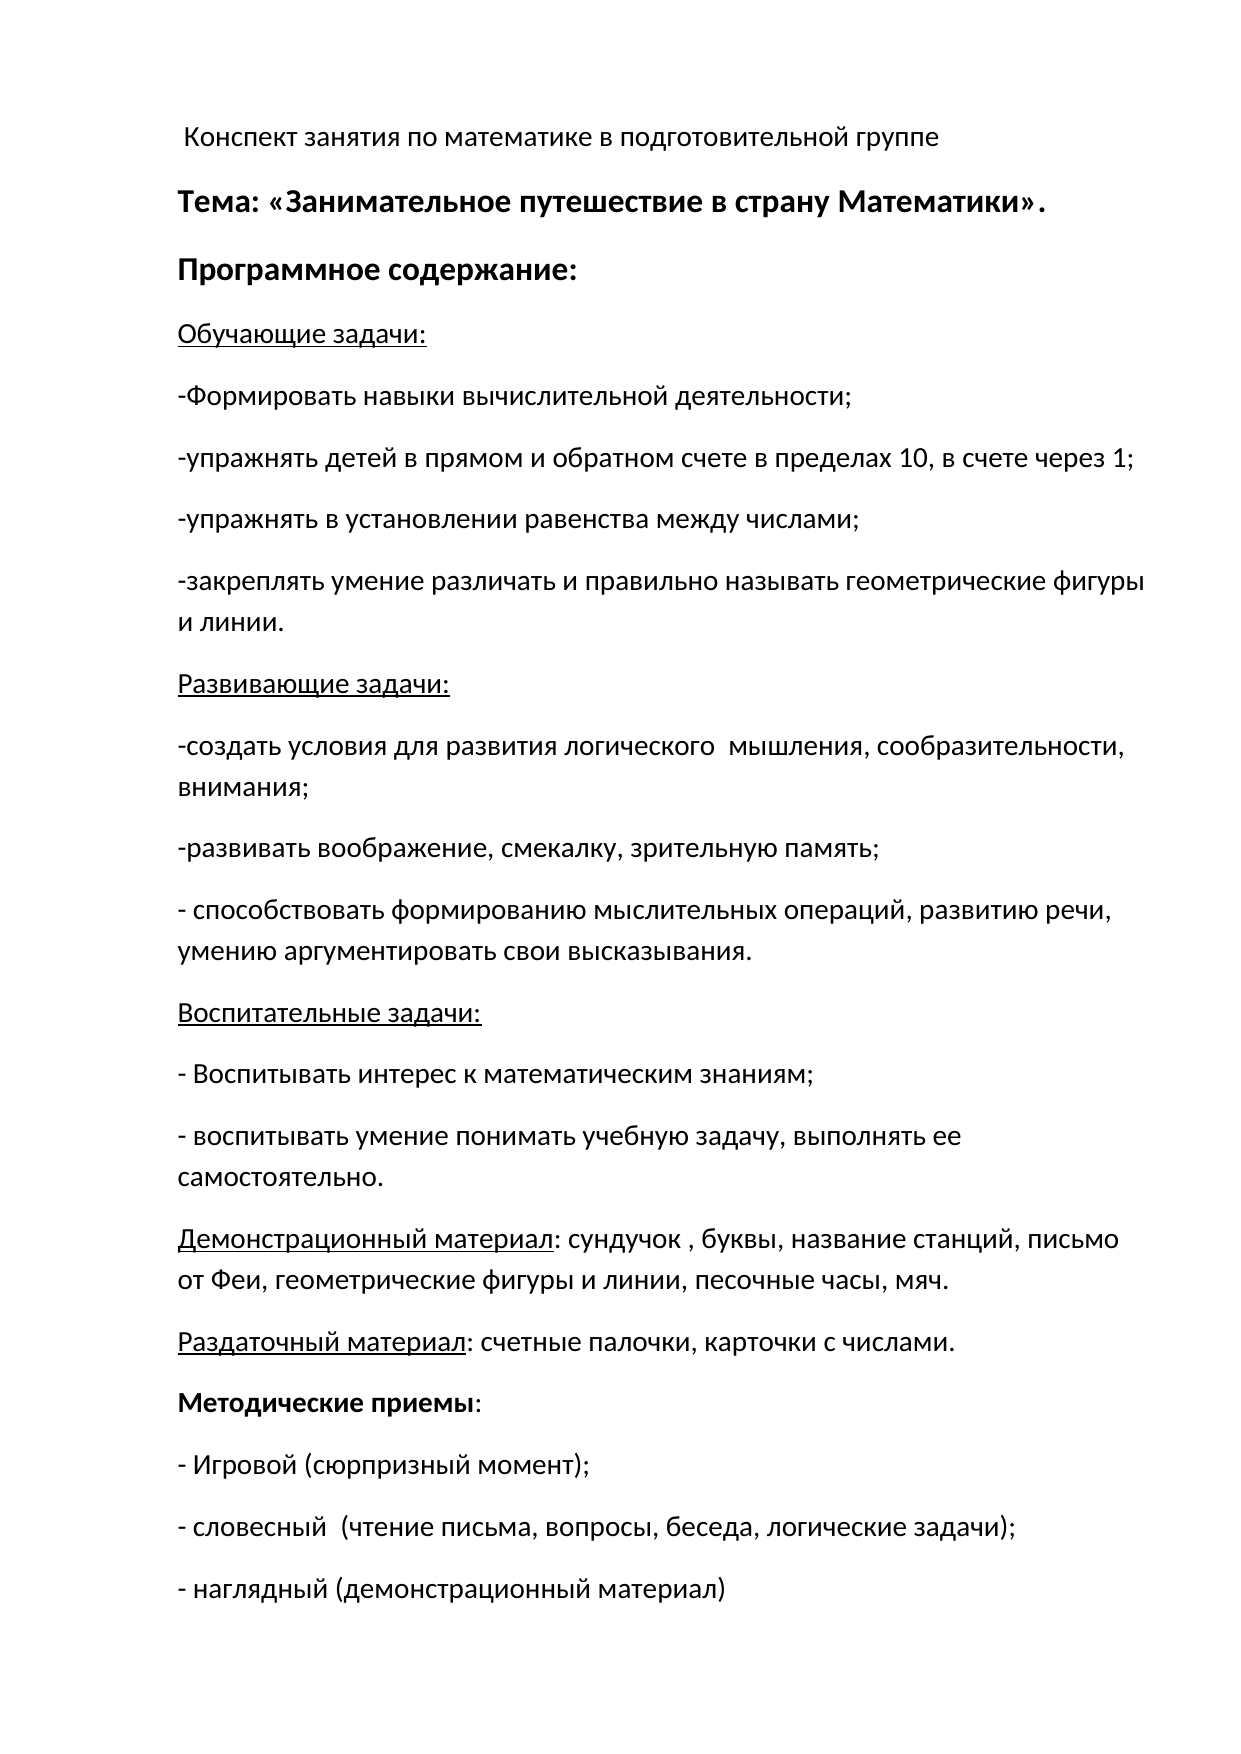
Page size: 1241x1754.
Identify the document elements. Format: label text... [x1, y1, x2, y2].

text Программное содержание: [177, 247, 1152, 288]
text - воспитывать умение понимать учебную задачу, выполнять ее самостоятельно. [177, 1117, 1152, 1194]
text Конспект занятия по математике в подготовительной группе [177, 118, 1152, 154]
text - Воспитывать интерес к математическим знаниям; [177, 1056, 1152, 1091]
text Демонстрационный материал: сундучок , буквы, название станций, письмо от Феи, геометрические фигуры и линии, песочные часы, мяч. [177, 1220, 1152, 1297]
text Раздаточный материал: счетные палочки, карточки с числами. [177, 1323, 1152, 1358]
text -развивать воображение, смекалку, зрительную память; [177, 829, 1152, 865]
text -закреплять умение различать и правильно называть геометрические фигуры и линии. [177, 562, 1152, 639]
text - Игровой (сюрпризный момент); [177, 1446, 1152, 1482]
text - наглядный (демонстрационный материал) [177, 1570, 1152, 1606]
text - словесный (чтение письма, вопросы, беседа, логические задачи); [177, 1508, 1152, 1544]
text Обучающие задачи: [177, 315, 1152, 351]
text -упражнять детей в прямом и обратном счете в пределах 10, в счете через 1; [177, 439, 1152, 474]
text Тема: «Занимательное путешествие в страну Математики». [177, 180, 1152, 221]
text -Формировать навыки вычислительной деятельности; [177, 377, 1152, 412]
text -создать условия для развития логического мышления, сообразительности, внимания; [177, 727, 1152, 803]
text - способствовать формированию мыслительных операций, развитию речи, умению аргументировать свои высказывания. [177, 891, 1152, 968]
text Воспитательные задачи: [177, 994, 1152, 1029]
text Развивающие задачи: [177, 665, 1152, 701]
text -упражнять в установлении равенства между числами; [177, 500, 1152, 536]
text Методические приемы: [177, 1384, 1152, 1420]
